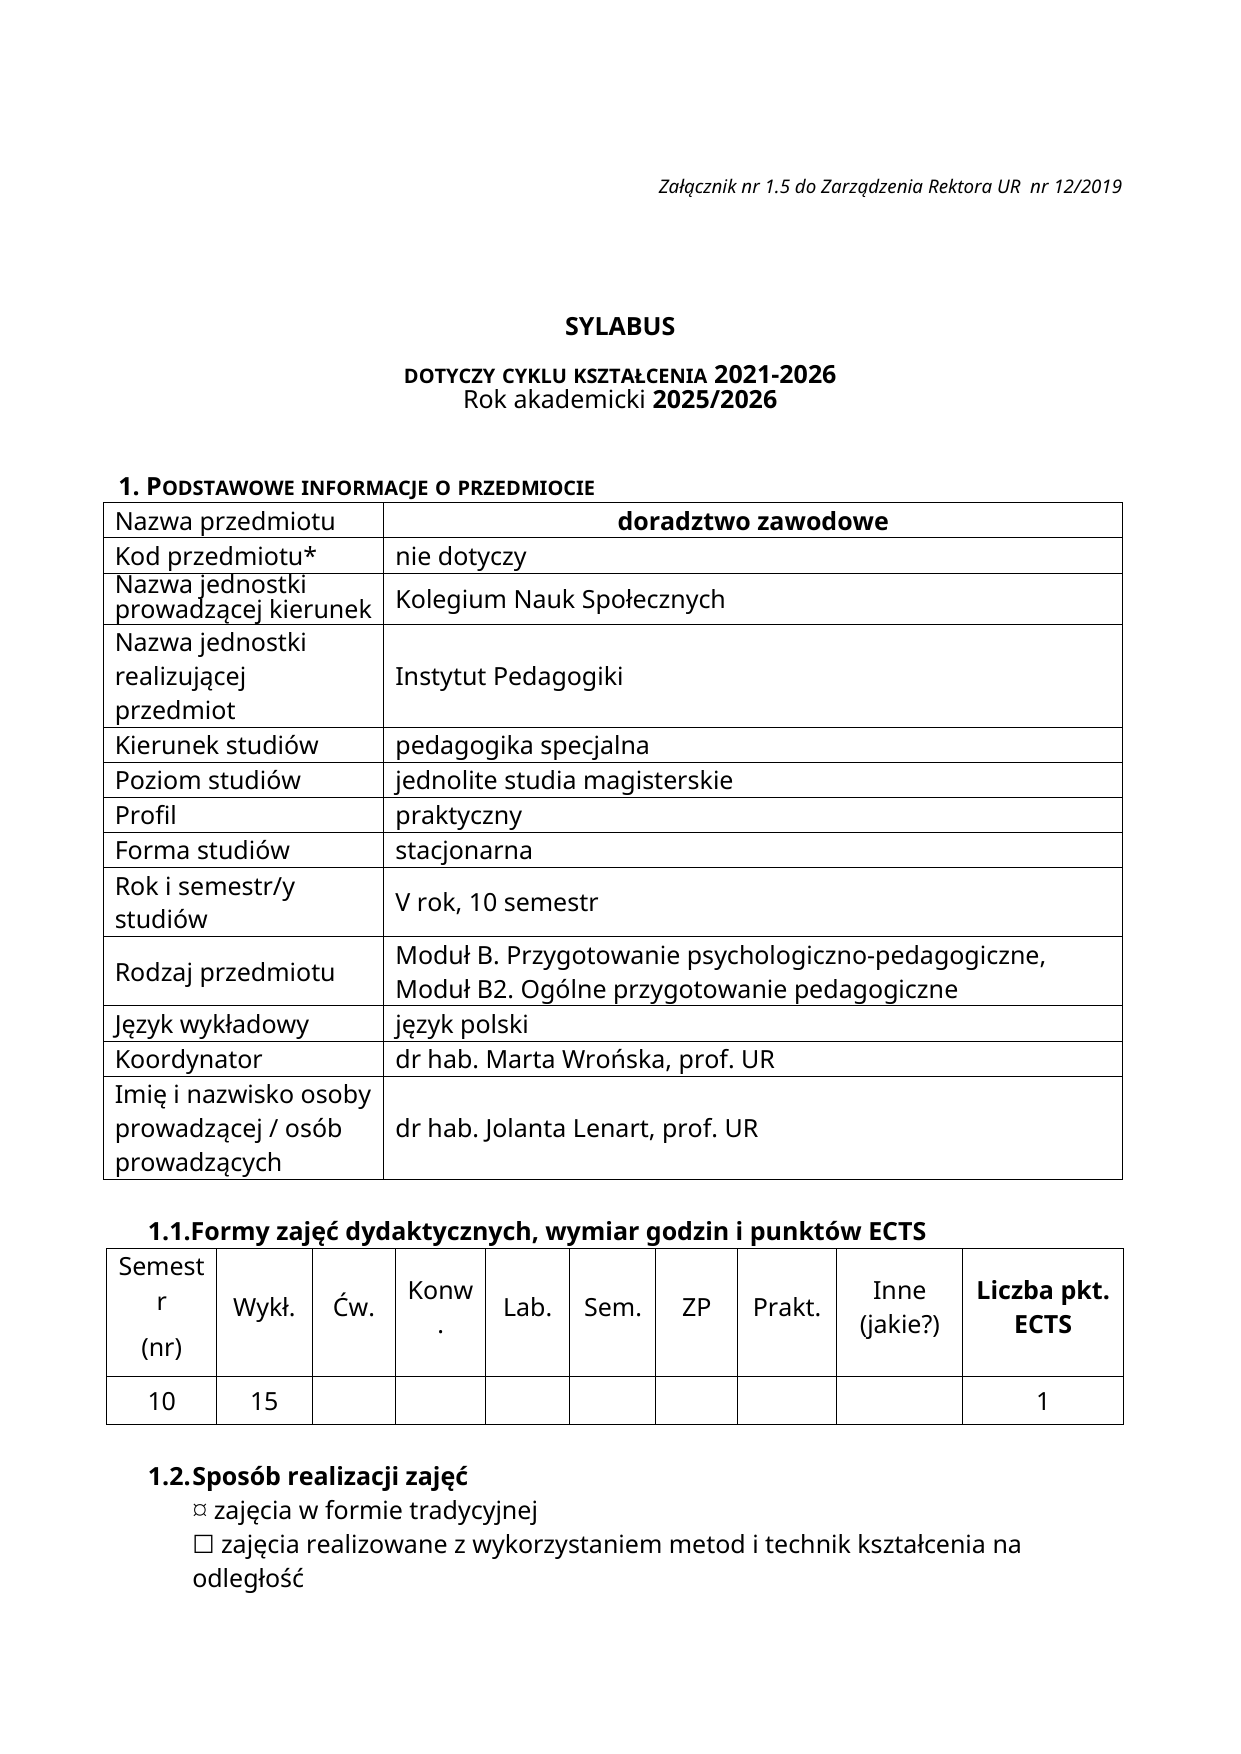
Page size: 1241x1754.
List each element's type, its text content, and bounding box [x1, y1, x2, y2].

table_cell Kierunek studiów [104, 728, 383, 762]
table_cell [396, 1377, 485, 1423]
table_cell Moduł B. Przygotowanie psychologiczno-pedagogiczne, Moduł B2. Ogólne przygotowanie pedagogiczne [384, 937, 1122, 1005]
table_header Sem. [570, 1249, 655, 1376]
text zajęcia w formie tradycyjnej [192, 1493, 1122, 1527]
table_cell 1 [963, 1377, 1123, 1423]
table_header Prakt. [738, 1249, 836, 1376]
text 1. Podstawowe informacje o przedmiocie [118, 468, 1122, 502]
text ☐ zajęcia realizowane z wykorzystaniem metod i technik kształcenia na odległość [192, 1527, 1122, 1595]
text 1.1.Formy zajęć dydaktycznych, wymiar godzin i punktów ECTS [148, 1214, 1122, 1248]
table_cell [738, 1377, 836, 1423]
text Załącznik nr 1.5 do Zarządzenia Rektora UR nr 12/2019 [118, 173, 1122, 198]
table_cell 15 [217, 1377, 312, 1423]
table_cell Profil [104, 798, 383, 832]
table_cell Język wykładowy [104, 1006, 383, 1041]
table_cell stacjonarna [384, 833, 1122, 867]
table_cell dr hab. Marta Wrońska, prof. UR [384, 1042, 1122, 1076]
table_cell [313, 1377, 395, 1423]
table_cell nie dotyczy [384, 538, 1122, 572]
table_cell [837, 1377, 962, 1423]
text 1.2. Sposób realizacji zajęć [148, 1458, 1122, 1493]
table_cell Instytut Pedagogiki [384, 625, 1122, 727]
table_header Wykł. [217, 1249, 312, 1376]
table_cell Nazwa jednostki realizującej przedmiot [104, 625, 383, 727]
table_header Inne (jakie?) [837, 1249, 962, 1376]
table_cell V rok, 10 semestr [384, 868, 1122, 936]
table_header ZP [656, 1249, 737, 1376]
table_cell [570, 1377, 655, 1423]
table_cell [486, 1377, 569, 1423]
table_cell 10 [107, 1377, 216, 1423]
table_cell Kolegium Nauk Społecznych [384, 574, 1122, 623]
text Rok akademicki 2025/2026 [118, 388, 1122, 413]
table_cell jednolite studia magisterskie [384, 763, 1122, 797]
table_cell praktyczny [384, 798, 1122, 832]
table_header Lab. [486, 1249, 569, 1376]
table_cell Nazwa jednostki prowadzącej kierunek [104, 574, 383, 623]
table_header doradztwo zawodowe [384, 503, 1122, 537]
table_header Liczba pkt. ECTS [963, 1249, 1123, 1376]
table_header Nazwa przedmiotu [104, 503, 383, 537]
text dotyczy cyklu kształcenia 2021-2026 [118, 363, 1122, 388]
table_cell Poziom studiów [104, 763, 383, 797]
table_cell język polski [384, 1006, 1122, 1041]
table_cell Rok i semestr/y studiów [104, 868, 383, 936]
table_cell Forma studiów [104, 833, 383, 867]
table_header Ćw. [313, 1249, 395, 1376]
table_cell [656, 1377, 737, 1423]
table_header Konw. [396, 1249, 485, 1376]
text SYLABUS [118, 308, 1122, 342]
table_cell dr hab. Jolanta Lenart, prof. UR [384, 1077, 1122, 1179]
table_cell Imię i nazwisko osoby prowadzącej / osób prowadzących [104, 1077, 383, 1179]
table_cell Rodzaj przedmiotu [104, 937, 383, 1005]
table_cell Kod przedmiotu* [104, 538, 383, 572]
table_header Semestr (nr) [107, 1249, 216, 1376]
table_cell pedagogika specjalna [384, 728, 1122, 762]
table_cell Koordynator [104, 1042, 383, 1076]
